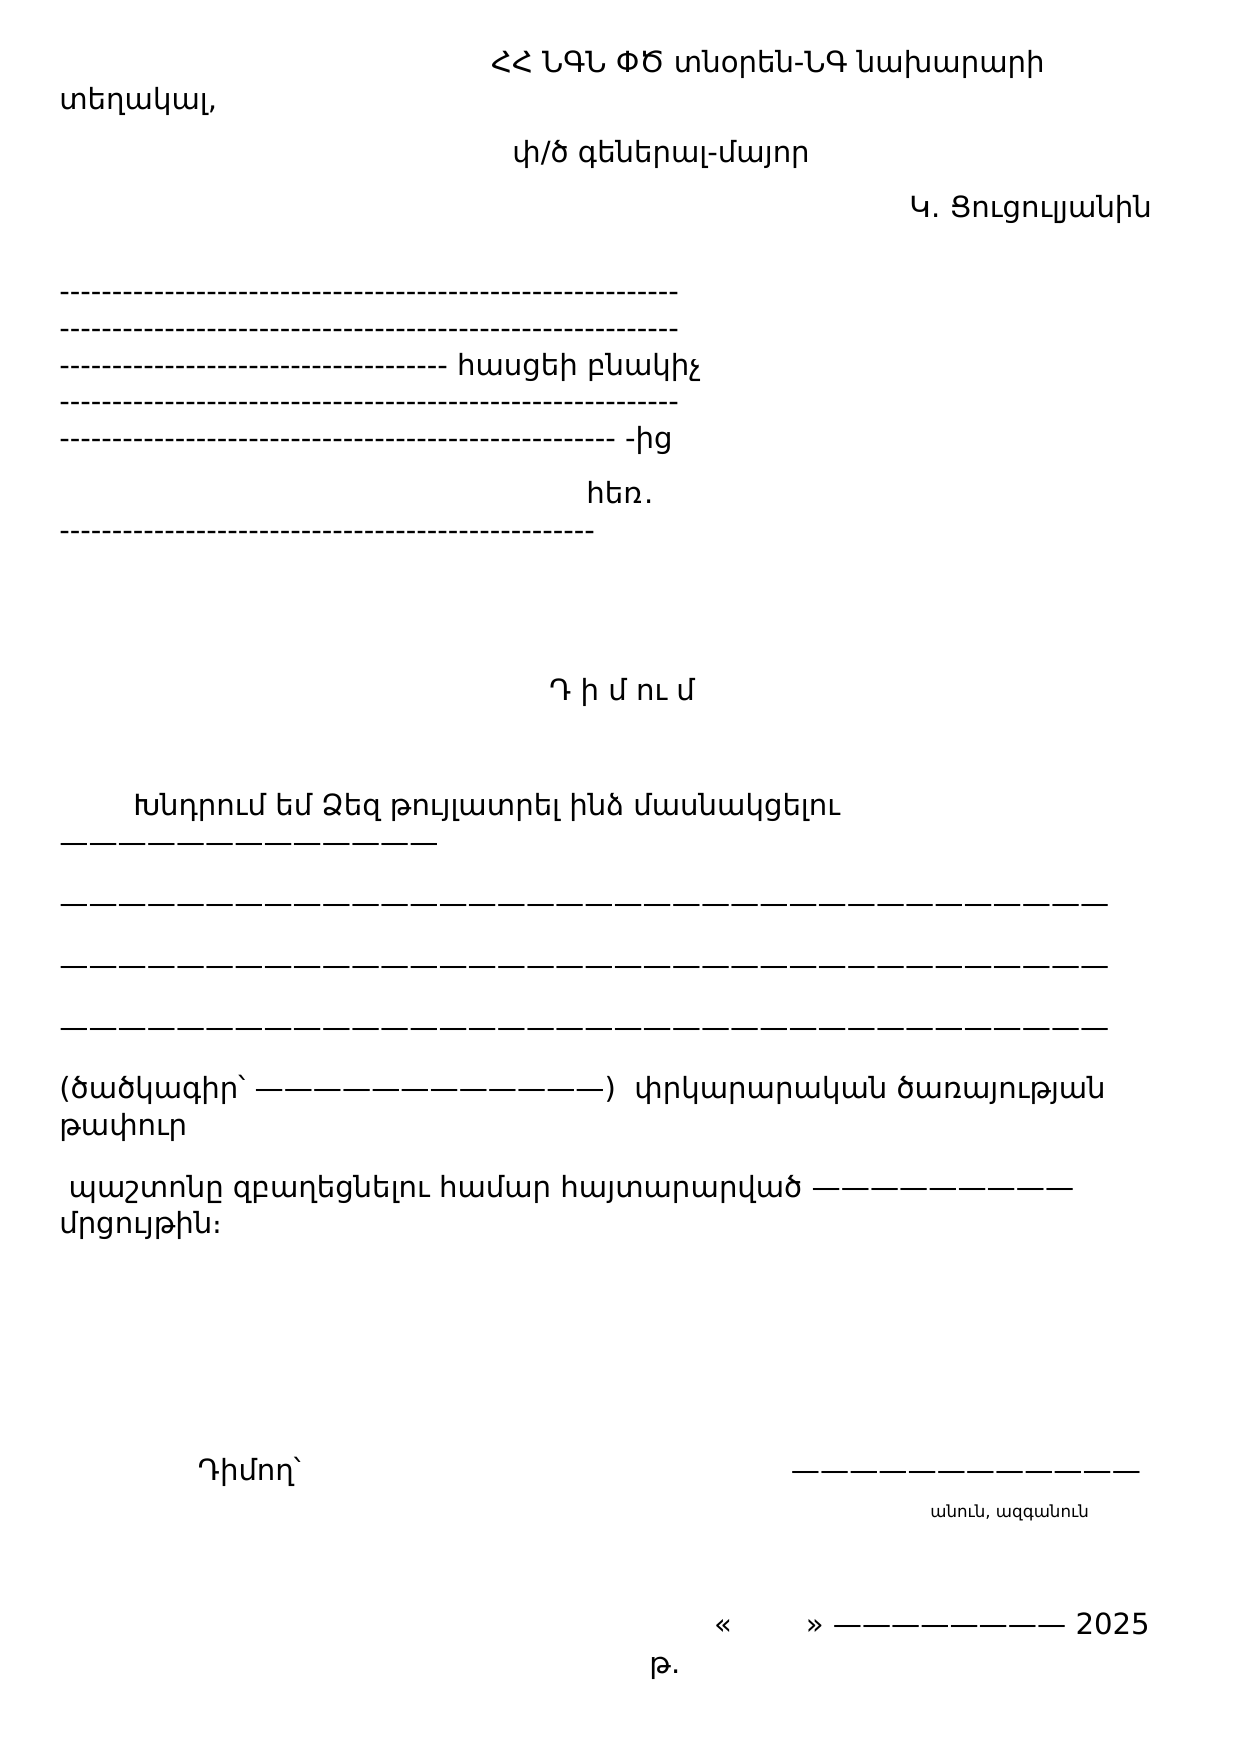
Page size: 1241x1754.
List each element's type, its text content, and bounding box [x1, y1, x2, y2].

text ———————————————————————————————————— [59, 1010, 1167, 1044]
text ———————————————————————————————————— [59, 948, 1167, 982]
text փ/ծ գեներալ-մայոր [59, 135, 1152, 169]
text Դիմող՝ ———————————— անուն, ազգանուն [59, 1453, 1152, 1524]
text պաշտոնը զբաղեցնելու համար հայտարարված ————————— մրցույթին։ [59, 1170, 1167, 1241]
text ———————————————————————————————————— [59, 887, 1167, 921]
text Կ․ Ցուցուլյանին [59, 189, 1152, 224]
text Խնդրում եմ Ձեզ թույլատրել ինձ մասնակցելու ————————————— [59, 788, 1167, 859]
text հեռ․ --------------------------------------------------- [59, 475, 1152, 547]
text ՀՀ ՆԳՆ ՓԾ տնօրեն-ՆԳ նախարարի տեղակալ, [59, 45, 1152, 116]
text « » ———————— 2025 թ․ [649, 1607, 1181, 1680]
text Դ ի մ ու մ [59, 673, 1152, 707]
text ----------------------------------------------------------- ----------------------------------------------------------- ------------------------------------- հասցեի բնակիչ ----------------------------------------------------------- ----------------------------------------------------- -ից [59, 244, 1152, 455]
text (ծածկագիր՝ ————————————) փրկարարական ծառայության թափուր [59, 1072, 1167, 1142]
